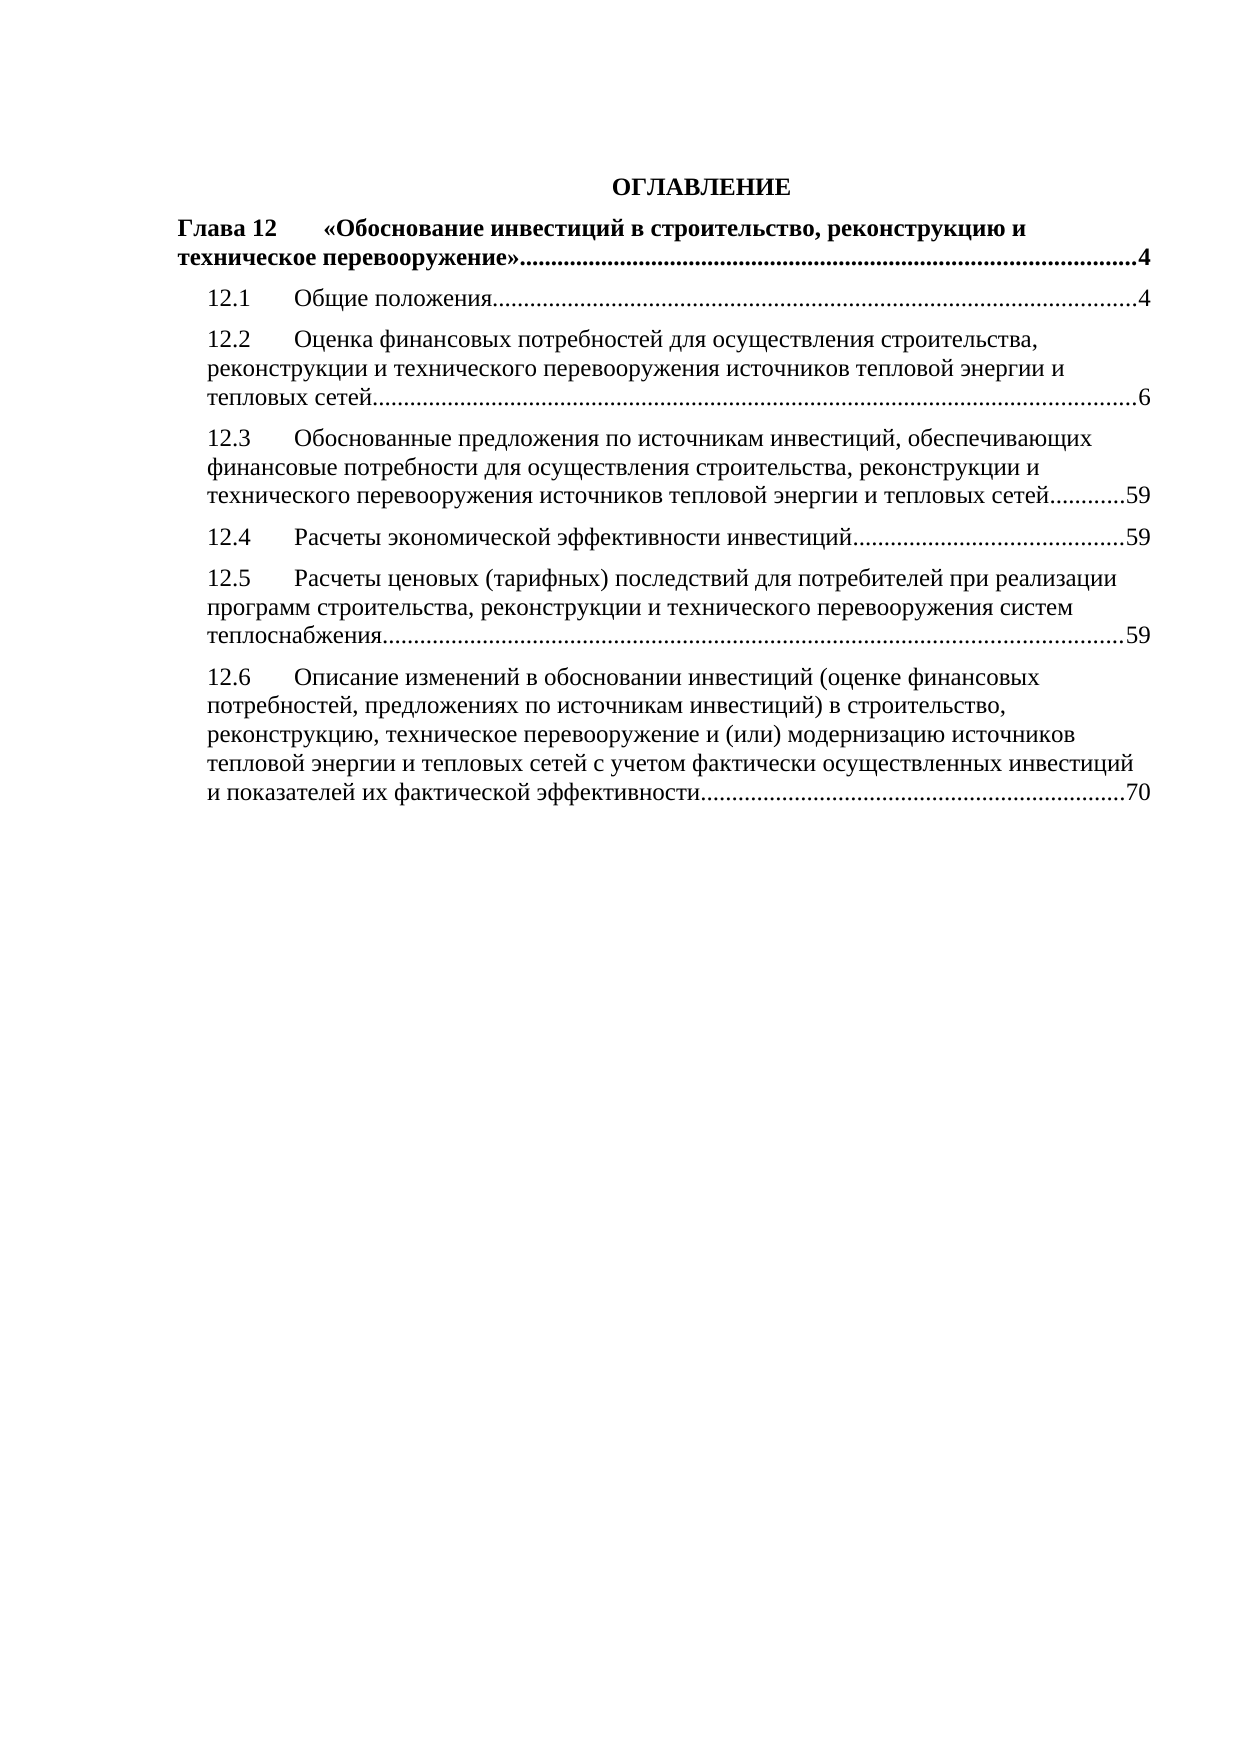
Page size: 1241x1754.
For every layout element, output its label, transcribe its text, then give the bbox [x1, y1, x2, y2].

text 12.1 Общие положения 4 [207, 283, 1152, 312]
text ОГЛАВЛЕНИЕ [177, 172, 1152, 201]
text 12.5 Расчеты ценовых (тарифных) последствий для потребителей при реализации программ строительства, реконструкции и технического перевооружения систем теплоснабжения 59 [207, 563, 1152, 649]
text 12.2 Оценка финансовых потребностей для осуществления строительства, реконструкции и технического перевооружения источников тепловой энергии и тепловых сетей 6 [207, 324, 1152, 411]
text 12.6 Описание изменений в обосновании инвестиций (оценке финансовых потребностей, предложениях по источникам инвестиций) в строительство, реконструкцию, техническое перевооружение и (или) модернизацию источников тепловой энергии и тепловых сетей с учетом фактически осуществленных инвестиций и показателей их фактической эффективности 70 [207, 662, 1152, 806]
text 12.4 Расчеты экономической эффективности инвестиций 59 [207, 522, 1152, 551]
text Глава 12 «Обоснование инвестиций в строительство, реконструкцию и техническое перевооружение» 4 [177, 213, 1152, 271]
text 12.3 Обоснованные предложения по источникам инвестиций, обеспечивающих финансовые потребности для осуществления строительства, реконструкции и технического перевооружения источников тепловой энергии и тепловых сетей 59 [207, 423, 1152, 509]
